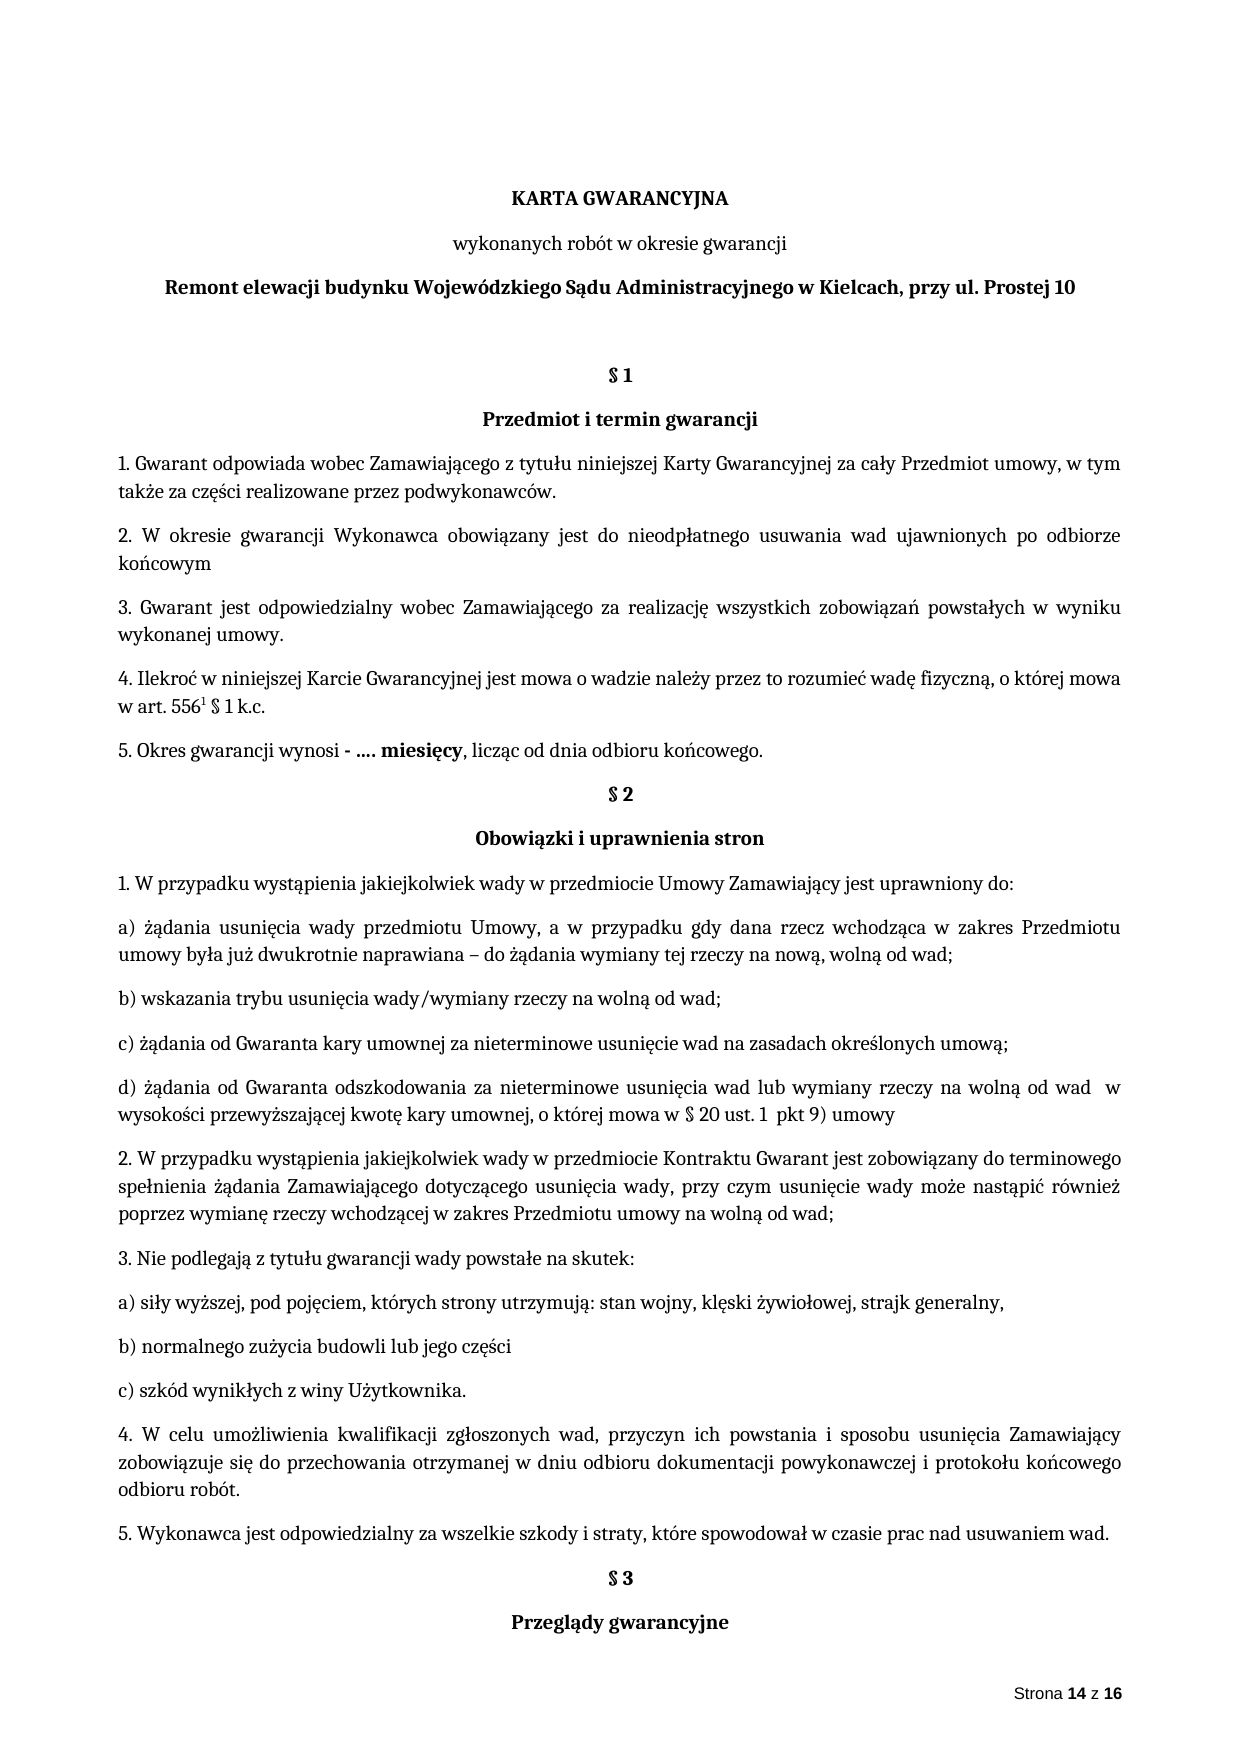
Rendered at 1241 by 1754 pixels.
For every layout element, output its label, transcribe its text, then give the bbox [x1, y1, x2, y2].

text § 1 [118, 364, 1122, 388]
text 5. Wykonawca jest odpowiedzialny za wszelkie szkody i straty, które spowodował w czasie prac nad usuwaniem wad. [118, 1522, 1122, 1546]
text wykonanych robót w okresie gwarancji [118, 231, 1122, 255]
text § 3 [118, 1566, 1122, 1590]
text 4. W celu umożliwienia kwalifikacji zgłoszonych wad, przyczyn ich powstania i sposobu usunięcia Zamawiający zobowiązuje się do przechowania otrzymanej w dniu odbioru dokumentacji powykonawczej i protokołu końcowego odbioru robót. [118, 1423, 1122, 1502]
text 5. Okres gwarancji wynosi - …. miesięcy, licząc od dnia odbioru końcowego. [118, 739, 1122, 763]
text Obowiązki i uprawnienia stron [118, 827, 1122, 851]
text 3. Gwarant jest odpowiedzialny wobec Zamawiającego za realizację wszystkich zobowiązań powstałych w wyniku wykonanej umowy. [118, 595, 1122, 647]
text b) wskazania trybu usunięcia wady/wymiany rzeczy na wolną od wad; [118, 987, 1122, 1011]
text 2. W przypadku wystąpienia jakiejkolwiek wady w przedmiocie Kontraktu Gwarant jest zobowiązany do terminowego spełnienia żądania Zamawiającego dotyczącego usunięcia wady, przy czym usunięcie wady może nastąpić również poprzez wymianę rzeczy wchodzącej w zakres Przedmiotu umowy na wolną od wad; [118, 1147, 1122, 1226]
text a) siły wyższej, pod pojęciem, których strony utrzymują: stan wojny, klęski żywiołowej, strajk generalny, [118, 1290, 1122, 1314]
text Przeglądy gwarancyjne [118, 1610, 1122, 1634]
text KARTA GWARANCYJNA [118, 187, 1122, 211]
text Przedmiot i termin gwarancji [118, 408, 1122, 432]
text a) żądania usunięcia wady przedmiotu Umowy, a w przypadku gdy dana rzecz wchodząca w zakres Przedmiotu umowy była już dwukrotnie naprawiana – do żądania wymiany tej rzeczy na nową, wolną od wad; [118, 915, 1122, 967]
text 2. W okresie gwarancji Wykonawca obowiązany jest do nieodpłatnego usuwania wad ujawnionych po odbiorze końcowym [118, 524, 1122, 575]
text 3. Nie podlegają z tytułu gwarancji wady powstałe na skutek: [118, 1246, 1122, 1270]
text 1. Gwarant odpowiada wobec Zamawiającego z tytułu niniejszej Karty Gwarancyjnej za cały Przedmiot umowy, w tym także za części realizowane przez podwykonawców. [118, 452, 1122, 503]
text 1. W przypadku wystąpienia jakiejkolwiek wady w przedmiocie Umowy Zamawiający jest uprawniony do: [118, 871, 1122, 895]
text 4. Ilekroć w niniejszej Karcie Gwarancyjnej jest mowa o wadzie należy przez to rozumieć wadę fizyczną, o której mowa w art. 5561 § 1 k.c. [118, 667, 1122, 718]
text c) żądania od Gwaranta kary umownej za nieterminowe usunięcie wad na zasadach określonych umową; [118, 1031, 1122, 1055]
text b) normalnego zużycia budowli lub jego części [118, 1334, 1122, 1358]
text Remont elewacji budynku Wojewódzkiego Sądu Administracyjnego w Kielcach, przy ul. Prostej 10 [118, 275, 1122, 299]
text d) żądania od Gwaranta odszkodowania za nieterminowe usunięcia wad lub wymiany rzeczy na wolną od wad w wysokości przewyższającej kwotę kary umownej, o której mowa w § 20 ust. 1 pkt 9) umowy [118, 1075, 1122, 1127]
text § 2 [118, 783, 1122, 807]
text c) szkód wynikłych z winy Użytkownika. [118, 1379, 1122, 1403]
